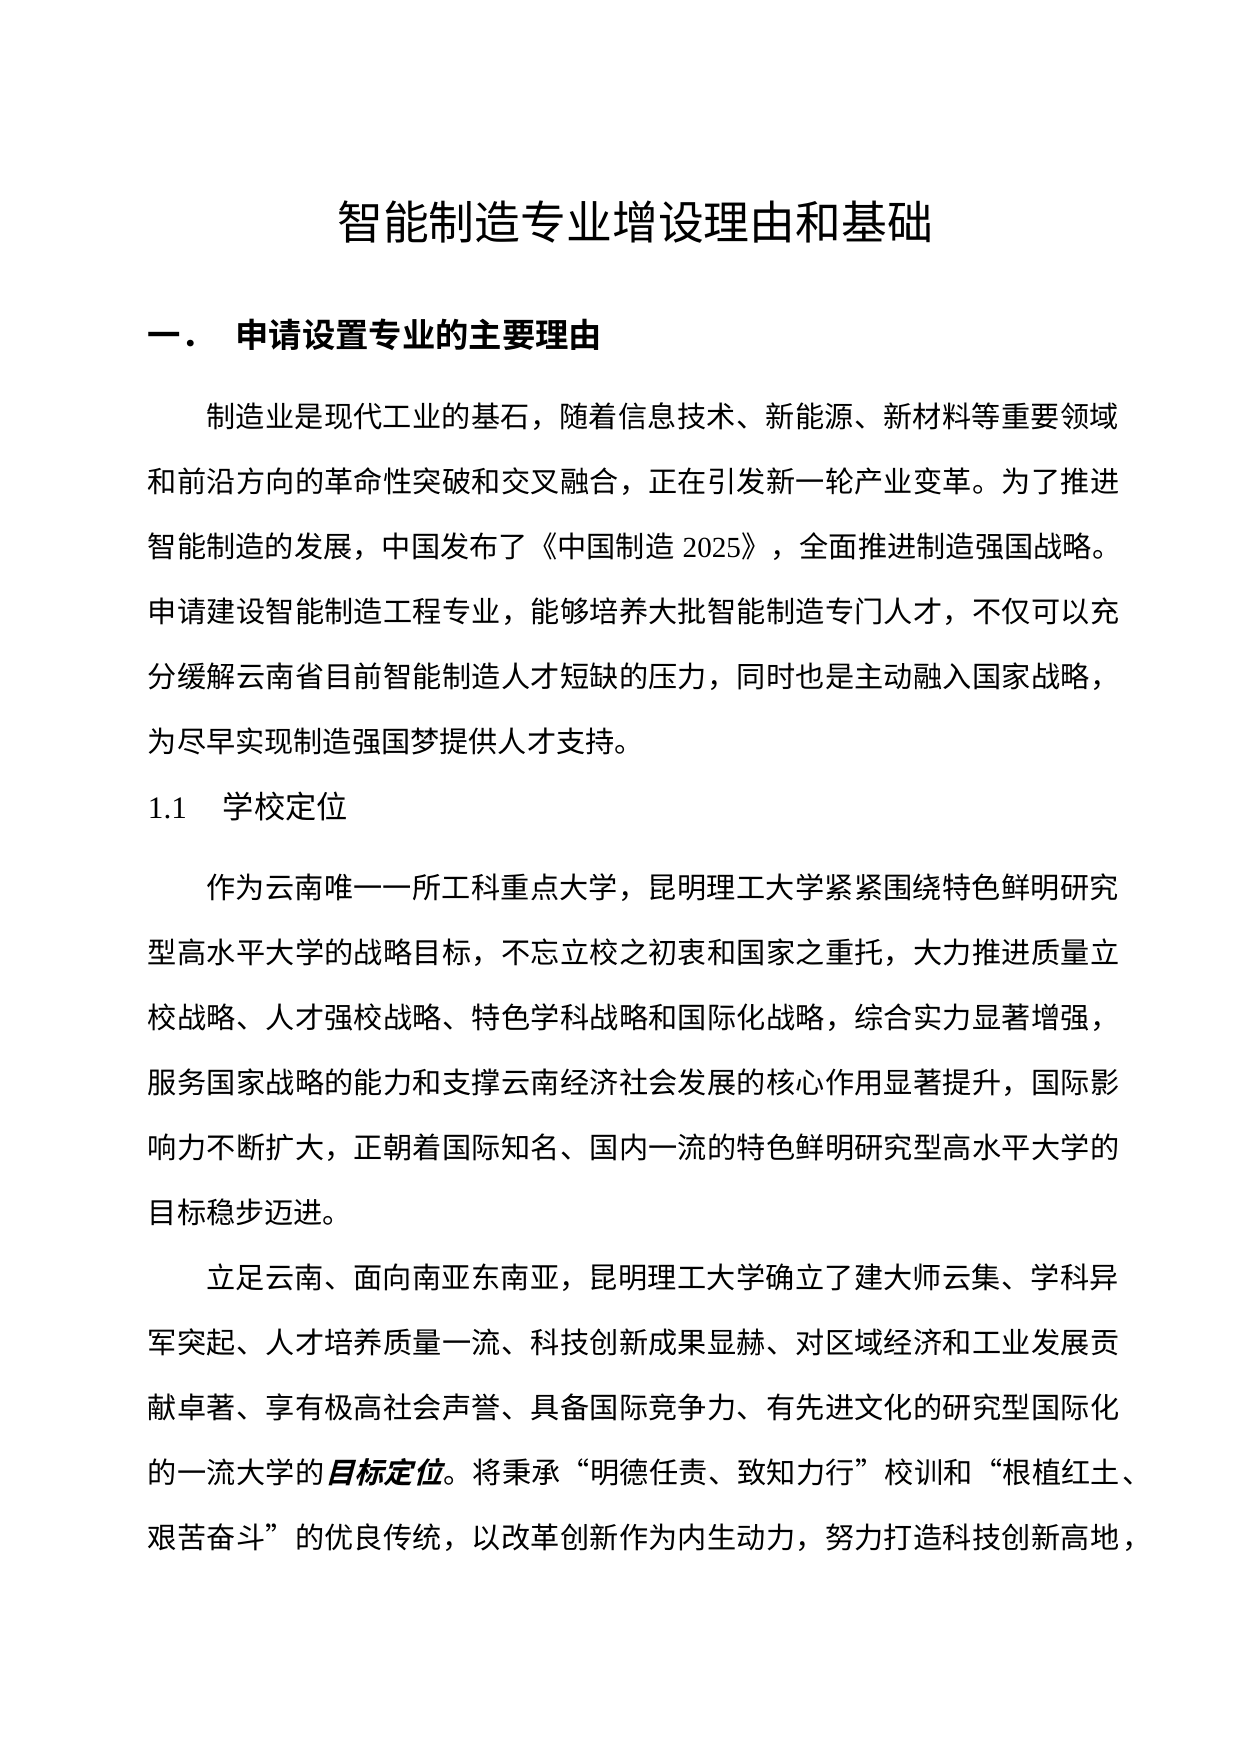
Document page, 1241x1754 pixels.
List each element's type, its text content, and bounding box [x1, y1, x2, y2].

list 申请设置专业的主要理由 [148, 301, 1122, 366]
list 学校定位 [148, 772, 1122, 837]
text 制造业是现代工业的基石，随着信息技术、新能源、新材料等重要领域和前沿方向的革命性突破和交叉融合，正在引发新一轮产业变革。为了推进智能制造的发展，中国发布了《中国制造 2025》，全面推进制造强国战略。申请建设智能制造工程专业，能够培养大批智能制造专门人才，不仅可以充分缓解云南省目前智能制造人才短缺的压力，同时也是主动融入国家战略，为尽早实现制造强国梦提供人才支持。 [148, 382, 1122, 772]
text 作为云南唯一一所工科重点大学，昆明理工大学紧紧围绕特色鲜明研究型高水平大学的战略目标，不忘立校之初衷和国家之重托，大力推进质量立校战略、人才强校战略、特色学科战略和国际化战略，综合实力显著增强，服务国家战略的能力和支撑云南经济社会发展的核心作用显著提升，国际影响力不断扩大，正朝着国际知名、国内一流的特色鲜明研究型高水平大学的目标稳步迈进。 [148, 853, 1122, 1243]
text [148, 1243, 1122, 1568]
text 智能制造专业增设理由和基础 [148, 171, 1122, 268]
